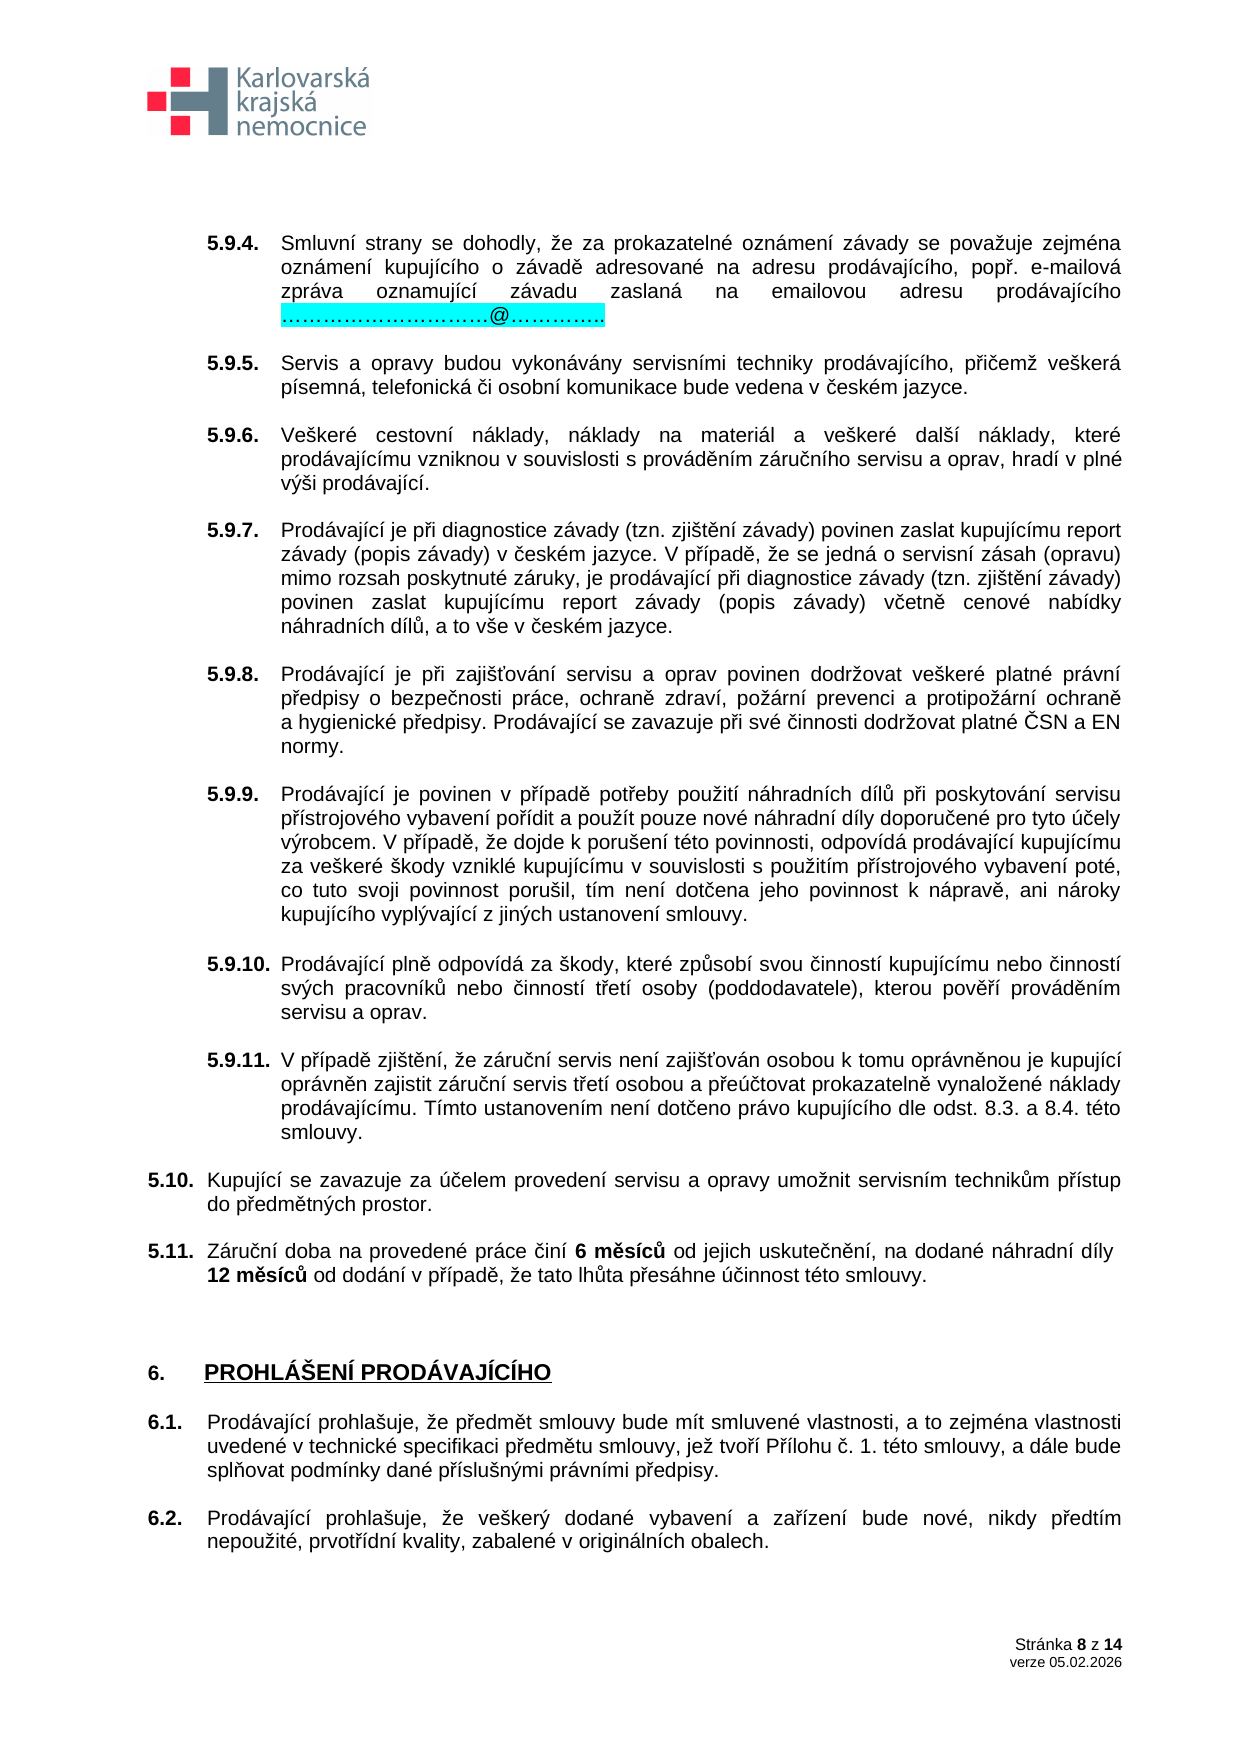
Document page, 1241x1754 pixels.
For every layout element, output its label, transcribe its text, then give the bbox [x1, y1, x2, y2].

subtitle Prodávající prohlašuje, že předmět smlouvy bude mít smluvené vlastnosti, a to zejména vlastnosti uvedené v technické specifikaci předmětu smlouvy, jež tvoří Přílohu č. 1. této smlouvy, a dále bude splňovat podmínky dané příslušnými právními předpisy. [148, 1409, 1122, 1481]
subtitle Prodávající prohlašuje, že veškerý dodané vybavení a zařízení bude nové, nikdy předtím nepoužité, prvotřídní kvality, zabalené v originálních obalech. [148, 1505, 1122, 1553]
subtitle Prodávající plně odpovídá za škody, které způsobí svou činností kupujícímu nebo činností svých pracovníků nebo činností třetí osoby (poddodavatele), kterou pověří prováděním servisu a oprav. [207, 952, 1122, 1024]
list PROHLÁŠENÍ PRODÁVAJÍCÍHO [148, 1359, 1122, 1386]
subtitle Prodávající je povinen v případě potřeby použití náhradních dílů při poskytování servisu přístrojového vybavení pořídit a použít pouze nové náhradní díly doporučené pro tyto účely výrobcem. V případě, že dojde k porušení této povinnosti, odpovídá prodávající kupujícímu za veškeré škody vzniklé kupujícímu v souvislosti s použitím přístrojového vybavení poté, co tuto svoji povinnost porušil, tím není dotčena jeho povinnost k nápravě, ani nároky kupujícího vyplývající z jiných ustanovení smlouvy. [207, 782, 1122, 926]
picture [147, 67, 373, 136]
subtitle Veškeré cestovní náklady, náklady na materiál a veškeré další náklady, které prodávajícímu vzniknou v souvislosti s prováděním záručního servisu a oprav, hradí v plné výši prodávající. [207, 422, 1122, 494]
subtitle V případě zjištění, že záruční servis není zajišťován osobou k tomu oprávněnou je kupující oprávněn zajistit záruční servis třetí osobou a přeúčtovat prokazatelně vynaložené náklady prodávajícímu. Tímto ustanovením není dotčeno právo kupujícího dle odst. 8.3. a 8.4. této smlouvy. [207, 1048, 1122, 1143]
subtitle Prodávající je při diagnostice závady (tzn. zjištění závady) povinen zaslat kupujícímu report závady (popis závady) v českém jazyce. V případě, že se jedná o servisní zásah (opravu) mimo rozsah poskytnuté záruky, je prodávající při diagnostice závady (tzn. zjištění závady) povinen zaslat kupujícímu report závady (popis závady) včetně cenové nabídky náhradních dílů, a to vše v českém jazyce. [207, 518, 1122, 638]
subtitle Záruční doba na provedené práce činí 6 měsíců od jejich uskutečnění, na dodané náhradní díly 12 měsíců od dodání v případě, že tato lhůta přesáhne účinnost této smlouvy. [148, 1239, 1122, 1287]
list Servis a opravy budou vykonávány servisními techniky prodávajícího, přičemž veškerá písemná, telefonická či osobní komunikace bude vedena v českém jazyce. [207, 351, 1122, 398]
list Smluvní strany se dohodly, že za prokazatelné oznámení závady se považuje zejména oznámení kupujícího o závadě adresované na adresu prodávajícího, popř. e-mailová zpráva oznamující závadu zaslaná na emailovou adresu prodávajícího …………………………@………….. [207, 231, 1122, 327]
subtitle Kupující se zavazuje za účelem provedení servisu a opravy umožnit servisním technikům přístup do předmětných prostor. [148, 1167, 1122, 1215]
subtitle Prodávající je při zajišťování servisu a oprav povinen dodržovat veškeré platné právní předpisy o bezpečnosti práce, ochraně zdraví, požární prevenci a protipožární ochraně a hygienické předpisy. Prodávající se zavazuje při své činnosti dodržovat platné ČSN a EN normy. [207, 662, 1122, 758]
